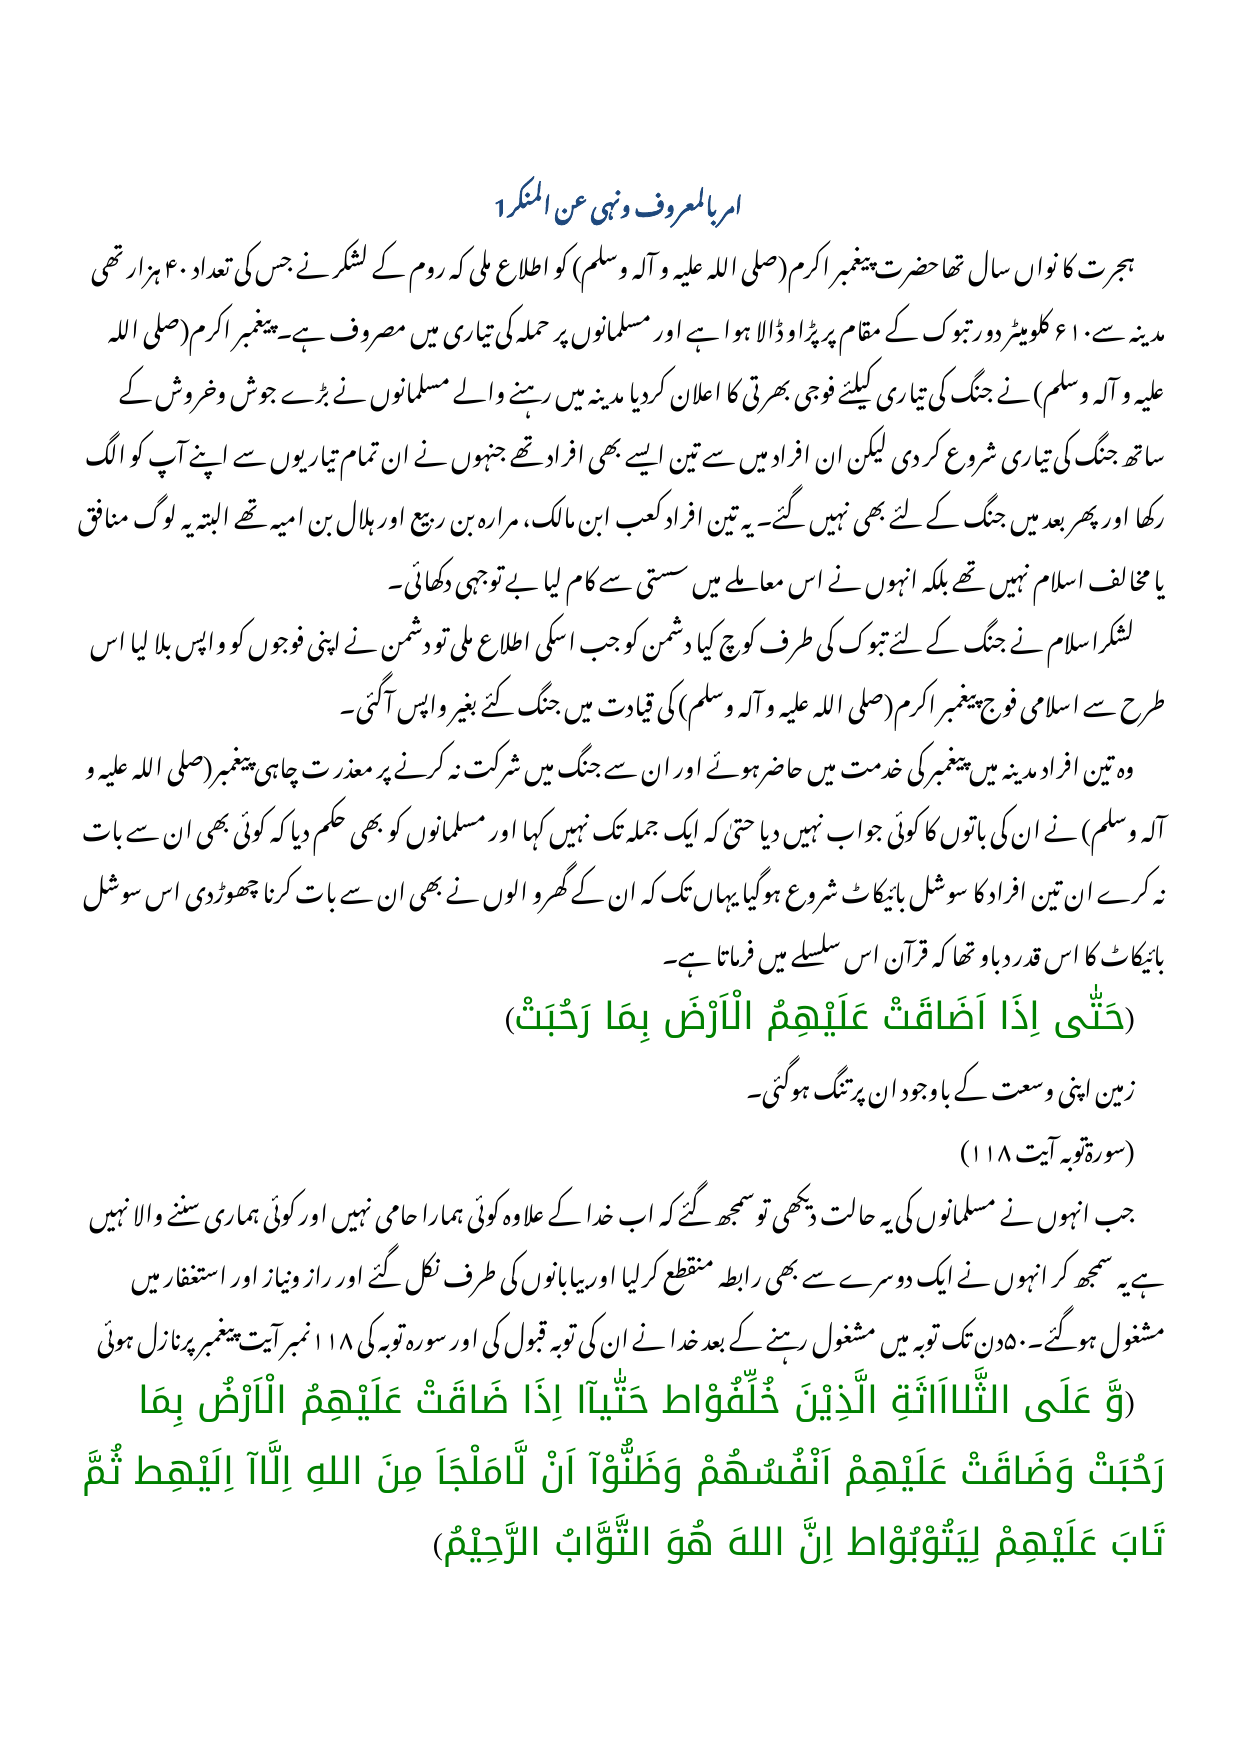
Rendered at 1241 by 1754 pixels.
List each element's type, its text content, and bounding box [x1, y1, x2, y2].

text وہ تین افراد مدینہ میں پیغمبر کی خدمت میں حاضرہوئے اور ان سے جنگ میں شرکت نہ کرنے پر معذر ت چاہی پیغمبر(صلی اللہ علیہ و آلہ وسلم) نے ان کی باتوں کا کوئی جواب نہیں دیا حتیٰ کہ ایک جملہ تک نہیں کہا اور مسلمانوں کو بھی حکم دیا کہ کوئی بھی ان سے بات نہ کرے ان تین افراد کا سوشل بائیکاٹ شروع ہوگیا یہاں تک کہ ان کے گھرو الوں نے بھی ان سے بات کرنا چھوڑدی اس سوشل بائیکاٹ کا اس قدر دباو تھا کہ قرآن اس سلسلے میں فرماتا ہے۔ [75, 731, 1165, 981]
subtitle امر بالمعروف ونہی عن المنکر1 [75, 106, 1165, 231]
text زمین اپنی وسعت کے باوجود ان پر تنگ ہوگئی۔ [75, 1052, 1165, 1115]
text (وَّ عَلَی الثَّلااَاثَةِ الَّذِیْنَ خُلِّفُوْاط حَتّٰیآا اِذَا ضَاقَتْ عَلَیْهِمُ الْاَرْضُ بِمَا رَحُبَتْ وَضَاقَتْ عَلَیْهِمْ اَنْفُسُهُمْ وَظَنُّوْآ اَنْ لَّامَلْجَاَ مِنَ اللهِ اِلَّاآ اِلَیْهِط ثُمَّ تَابَ عَلَیْهِمْ لِیَتُوْبُوْاط اِنَّ اللهَ هُوَ التَّوَّابُ الرَّحِیْمُ) [75, 1365, 1165, 1578]
text (سورةتوبہ آیت ۱۱۸) [75, 1115, 1165, 1177]
text (حَتّٰی اِذَا اَضَاقَتْ عَلَیْهِمُ الْاَرْضَ بِمَا رَحُبَتْ) [75, 981, 1165, 1052]
text لشکراسلام نے جنگ کے لئے تبوک کی طرف کوچ کیا دشمن کو جب اسکی اطلاع ملی تو دشمن نے اپنی فوجوں کو واپس بلا لیا اس طرح سے اسلامی فوج پیغمبر اکرم(صلی اللہ علیہ و آلہ وسلم) کی قیادت میں جنگ کئے بغیر واپس آگئی۔ [75, 606, 1165, 731]
text جب انہوں نے مسلمانوں کی یہ حالت دیکھی توسمجھ گئے کہ اب خدا کے علاوہ کوئی ہمارا حامی نہیں اور کوئی ہماری سننے والا نہیں ہے یہ سمجھ کر انہوں نے ایک دوسرے سے بھی رابطہ منقطع کرلیا اور بیابانوں کی طرف نکل گئے اور راز ونیاز اور استغفار میں مشغول ہوگئے۔۵۰دن تک توبہ میں مشغول رہنے کے بعد خدا نے ان کی توبہ قبول کی اور سورہ توبہ کی ۱۱۸نمبر آیت پیغمبر پرنازل ہوئی [75, 1177, 1165, 1365]
text ہجرت کا نواں سال تھاحضرت پیغمبر اکرم(صلی اللہ علیہ و آلہ وسلم) کو اطلاع ملی کہ روم کے لشکر نے جس کی تعداد ۴۰ ہزار تھی مدینہ سے۶۱۰ کلومیٹر دور تبوک کے مقام پر پڑاو ڈالا ہوا ہے اور مسلمانوں پر حملہ کی تیاری میں مصروف ہے۔ پیغمبر اکرم(صلی اللہ علیہ و آلہ وسلم) نے جنگ کی تیاری کیلئے فوجی بھرتی کا اعلان کردیا مدینہ میں رہنے والے مسلمانوں نے بڑے جوش وخروش کے ساتھ جنگ کی تیاری شروع کر دی لیکن ان افراد میں سے تین ایسے بھی افراد تھے جنہوں نے ان تمام تیاریوں سے اپنے آپ کو الگ رکھا اور پھر بعد میں جنگ کے لئے بھی نہیں گئے۔ یہ تین افراد کعب ابن مالک، مرارہ بن ربیع اور ہلال بن امیہ تھے البتہ یہ لوگ منافق یا مخالف اسلام نہیں تھے بلکہ انہوں نے اس معاملے میں سستی سے کام لیا بے توجہی دکھائی۔ [75, 231, 1165, 606]
